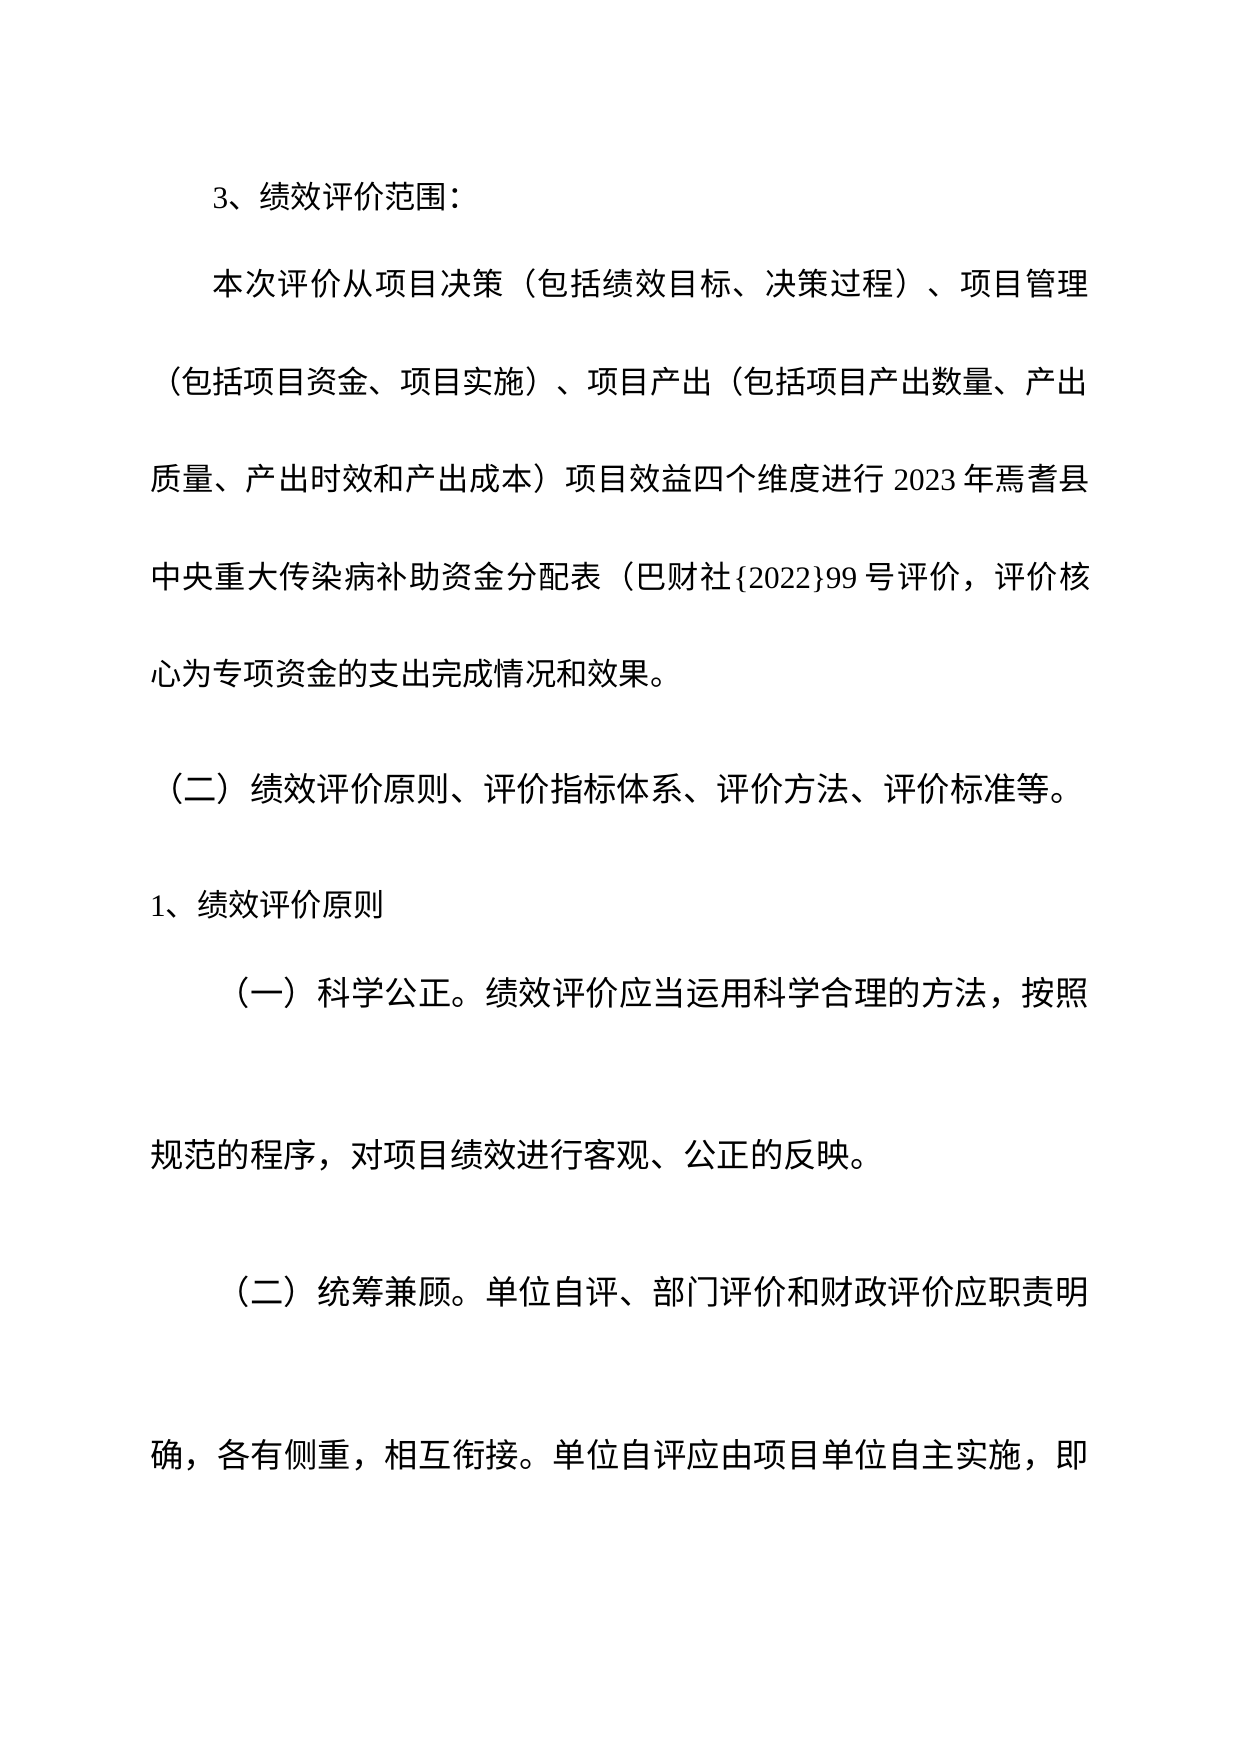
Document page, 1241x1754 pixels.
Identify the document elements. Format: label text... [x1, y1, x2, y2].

text 本次评价从项目决策（包括绩效目标、决策过程）、项目管理（包括项目资金、项目实施）、项目产出（包括项目产出数量、产出质量、产出时效和产出成本）项目效益四个维度进行2023年焉耆县中央重大传染病补助资金分配表（巴财社{2022}99号评价，评价核心为专项资金的支出完成情况和效果。 [150, 249, 1090, 704]
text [150, 1258, 1090, 1485]
text 1、绩效评价原则 [150, 870, 1090, 935]
text （二）绩效评价原则、评价指标体系、评价方法、评价标准等。 [150, 754, 1090, 819]
text （一）科学公正。绩效评价应当运用科学合理的方法，按照规范的程序，对项目绩效进行客观、公正的反映。 [150, 958, 1090, 1186]
text 3、绩效评价范围： [150, 162, 1090, 227]
